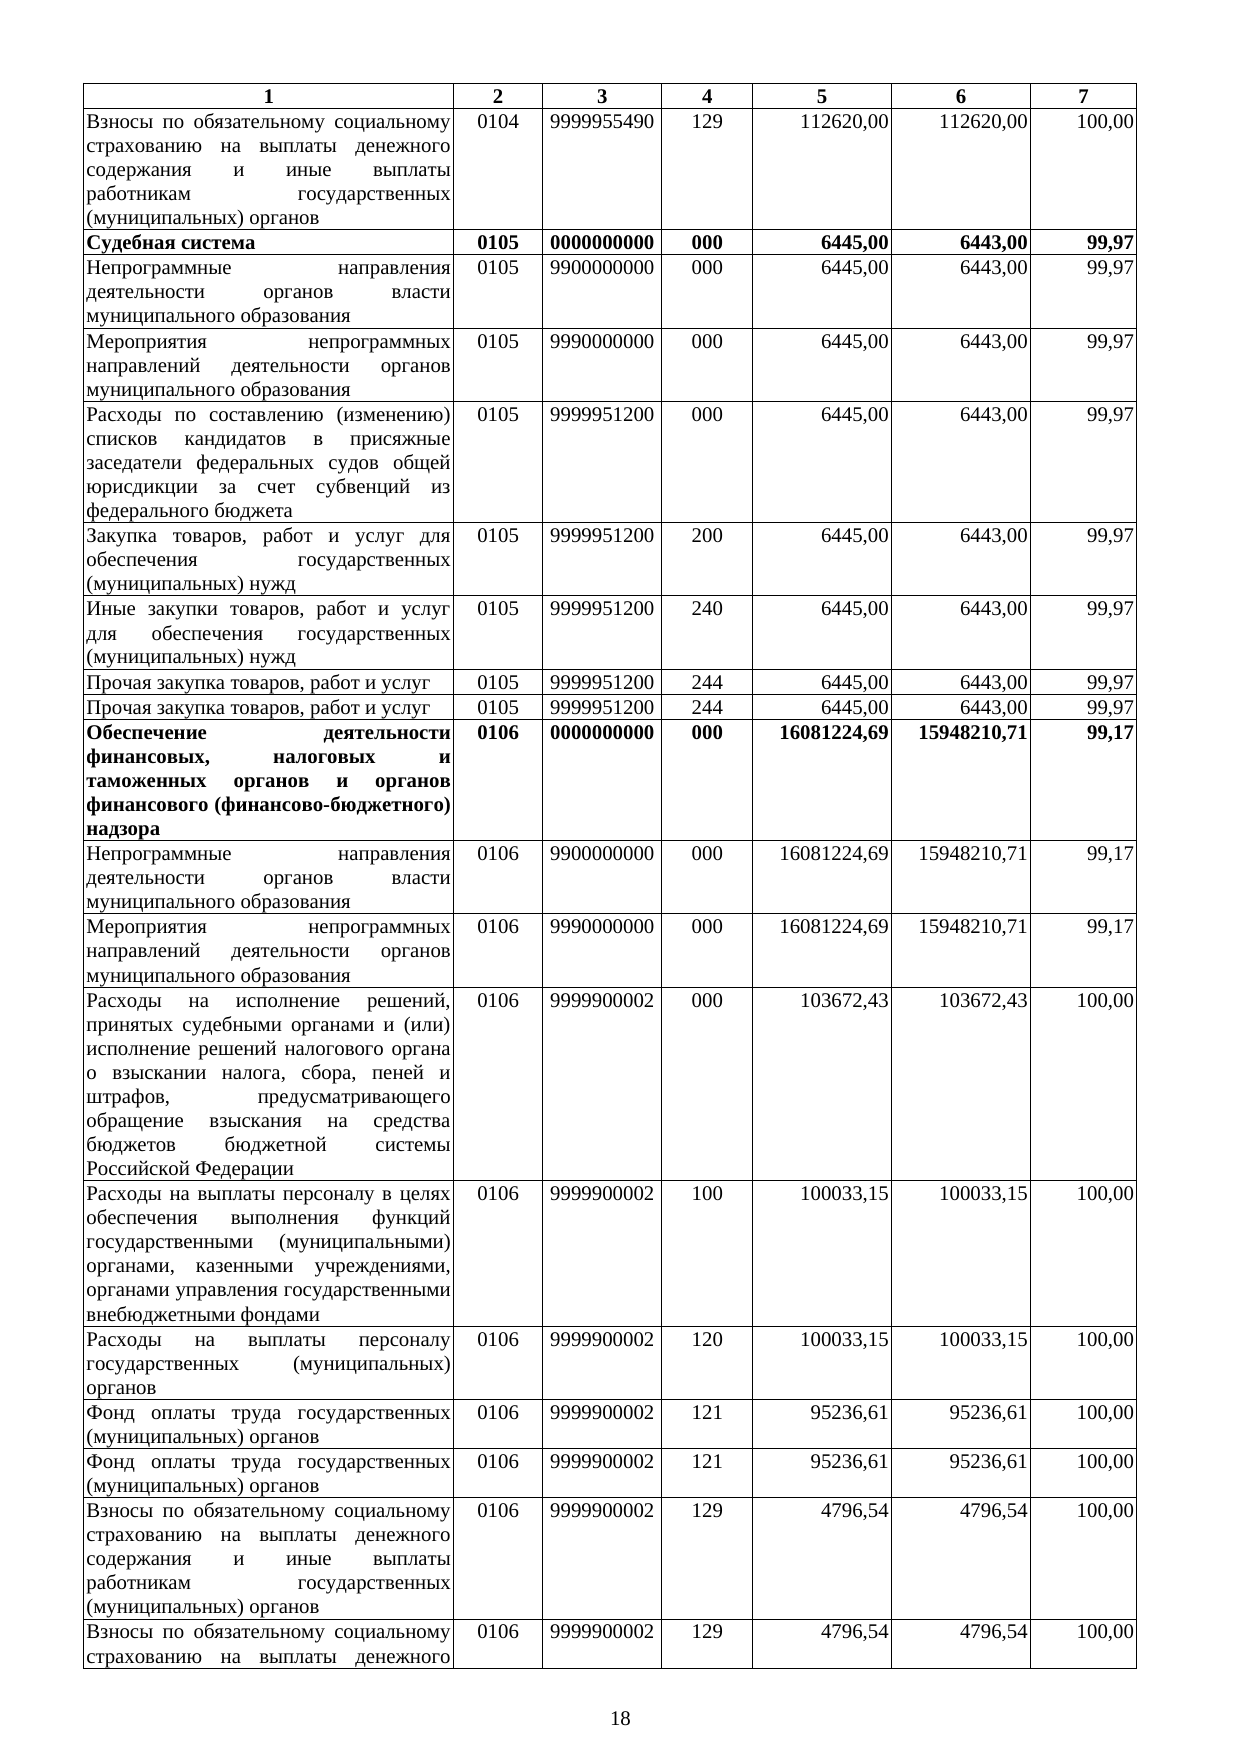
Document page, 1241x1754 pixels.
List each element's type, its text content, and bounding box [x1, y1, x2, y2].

table_cell 16081224,69 [753, 914, 891, 987]
table_cell 200 [662, 523, 752, 595]
table_cell 9999900002 [543, 1327, 661, 1399]
table_cell 99,97 [1031, 670, 1136, 694]
table_cell 0106 [454, 1620, 542, 1668]
table_cell 112620,00 [892, 109, 1030, 229]
table_cell 4796,54 [892, 1498, 1030, 1618]
table_cell 0000000000 [543, 230, 661, 254]
table_header 7 [1031, 84, 1136, 108]
table_cell Мероприятия непрограммных направлений деятельности органов муниципального образования [84, 329, 453, 401]
table_cell 6445,00 [753, 596, 891, 668]
table_cell 95236,61 [892, 1449, 1030, 1497]
table_cell 15948210,71 [892, 841, 1030, 913]
table_cell 100 [662, 1181, 752, 1326]
table_cell 6443,00 [892, 230, 1030, 254]
table_cell Иные закупки товаров, работ и услуг для обеспечения государственных (муниципальных) нужд [84, 596, 453, 668]
table_cell Расходы по составлению (изменению) списков кандидатов в присяжные заседатели федеральных судов общей юрисдикции за счет субвенций из федерального бюджета [84, 402, 453, 522]
table_cell 0106 [454, 1327, 542, 1399]
table_cell 9999951200 [543, 402, 661, 522]
table_cell 103672,43 [892, 988, 1030, 1180]
table_cell 16081224,69 [753, 841, 891, 913]
table_cell Непрограммные направления деятельности органов власти муниципального образования [84, 841, 453, 913]
table_cell 6445,00 [753, 329, 891, 401]
table_cell 15948210,71 [892, 914, 1030, 987]
table_cell 9900000000 [543, 255, 661, 327]
table_cell 0106 [454, 1498, 542, 1618]
table_cell 0105 [454, 695, 542, 719]
table_cell 100033,15 [892, 1181, 1030, 1326]
table_cell 0106 [454, 1449, 542, 1497]
table_cell 0105 [454, 523, 542, 595]
table_cell 99,17 [1031, 914, 1136, 987]
table_cell Расходы на исполнение решений, принятых судебными органами и (или) исполнение решений налогового органа о взыскании налога, сбора, пеней и штрафов, предусматривающего обращение взыскания на средства бюджетов бюджетной системы Российской Федерации [84, 988, 453, 1180]
table_cell Прочая закупка товаров, работ и услуг [84, 670, 453, 694]
table_cell 121 [662, 1400, 752, 1448]
table_cell 6445,00 [753, 255, 891, 327]
table_cell 0106 [454, 1181, 542, 1326]
table_cell Фонд оплаты труда государственных (муниципальных) органов [84, 1449, 453, 1497]
table_cell 4796,54 [753, 1620, 891, 1668]
table_cell 16081224,69 [753, 720, 891, 840]
table_cell 15948210,71 [892, 720, 1030, 840]
table_cell Закупка товаров, работ и услуг для обеспечения государственных (муниципальных) нужд [84, 523, 453, 595]
table_cell 99,17 [1031, 841, 1136, 913]
table_cell 129 [662, 1498, 752, 1618]
table_cell 0106 [454, 988, 542, 1180]
table_cell 000 [662, 230, 752, 254]
table_cell 9999900002 [543, 1449, 661, 1497]
table_cell 9990000000 [543, 914, 661, 987]
table_cell 6443,00 [892, 402, 1030, 522]
table_cell 9999951200 [543, 670, 661, 694]
table_cell 9990000000 [543, 329, 661, 401]
table_cell 0105 [454, 596, 542, 668]
table_cell Судебная система [84, 230, 453, 254]
table_cell 6445,00 [753, 523, 891, 595]
table_cell 95236,61 [892, 1400, 1030, 1448]
table_cell 6443,00 [892, 596, 1030, 668]
table_cell 100,00 [1031, 1449, 1136, 1497]
table_header 1 [84, 84, 453, 108]
table_cell 000 [662, 402, 752, 522]
table_cell 99,97 [1031, 230, 1136, 254]
table_cell 100,00 [1031, 1620, 1136, 1668]
table_cell 129 [662, 1620, 752, 1668]
table_cell 99,97 [1031, 596, 1136, 668]
table_cell 6443,00 [892, 255, 1030, 327]
table_cell 9999951200 [543, 695, 661, 719]
table_cell 0105 [454, 402, 542, 522]
table_header 6 [892, 84, 1030, 108]
table_cell 9999900002 [543, 1498, 661, 1618]
table_cell 9999900002 [543, 988, 661, 1180]
table_cell 244 [662, 695, 752, 719]
table_cell Мероприятия непрограммных направлений деятельности органов муниципального образования [84, 914, 453, 987]
table_cell 100,00 [1031, 988, 1136, 1180]
table_cell 0106 [454, 914, 542, 987]
table_cell 0105 [454, 670, 542, 694]
table_header 3 [543, 84, 661, 108]
table_cell 0000000000 [543, 720, 661, 840]
table_cell 99,97 [1031, 255, 1136, 327]
table_cell 9999951200 [543, 523, 661, 595]
table_cell 0106 [454, 720, 542, 840]
table_cell Прочая закупка товаров, работ и услуг [84, 695, 453, 719]
table_cell 0106 [454, 841, 542, 913]
table_cell 0106 [454, 1400, 542, 1448]
table_cell 99,97 [1031, 329, 1136, 401]
table_header 2 [454, 84, 542, 108]
table_cell 100,00 [1031, 109, 1136, 229]
table_cell 100,00 [1031, 1400, 1136, 1448]
table_cell 6443,00 [892, 523, 1030, 595]
table_cell 000 [662, 841, 752, 913]
table_cell 240 [662, 596, 752, 668]
table_cell Расходы на выплаты персоналу государственных (муниципальных) органов [84, 1327, 453, 1399]
table_cell 0105 [454, 230, 542, 254]
table_cell 100,00 [1031, 1327, 1136, 1399]
table_cell 000 [662, 329, 752, 401]
table_header 5 [753, 84, 891, 108]
table_cell 9999900002 [543, 1620, 661, 1668]
table_cell 6443,00 [892, 329, 1030, 401]
table_cell 100,00 [1031, 1498, 1136, 1618]
table_cell 9900000000 [543, 841, 661, 913]
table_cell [84, 1620, 453, 1668]
table_cell 99,17 [1031, 720, 1136, 840]
table_cell Непрограммные направления деятельности органов власти муниципального образования [84, 255, 453, 327]
table_cell 000 [662, 255, 752, 327]
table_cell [84, 1498, 453, 1618]
table_header 4 [662, 84, 752, 108]
table_cell Фонд оплаты труда государственных (муниципальных) органов [84, 1400, 453, 1448]
table_cell 99,97 [1031, 402, 1136, 522]
table_cell 000 [662, 988, 752, 1180]
table_cell 6445,00 [753, 670, 891, 694]
table_cell 112620,00 [753, 109, 891, 229]
table_cell 9999900002 [543, 1400, 661, 1448]
table_cell 6445,00 [753, 230, 891, 254]
table_cell 100033,15 [753, 1327, 891, 1399]
table_cell 100033,15 [892, 1327, 1030, 1399]
table_cell 129 [662, 109, 752, 229]
table_cell 95236,61 [753, 1449, 891, 1497]
table_cell 120 [662, 1327, 752, 1399]
table_cell 0105 [454, 255, 542, 327]
table_cell 6445,00 [753, 402, 891, 522]
table_cell 100033,15 [753, 1181, 891, 1326]
table_cell 9999951200 [543, 596, 661, 668]
table_cell 244 [662, 670, 752, 694]
table_cell 95236,61 [753, 1400, 891, 1448]
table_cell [84, 109, 453, 229]
table_cell 100,00 [1031, 1181, 1136, 1326]
table_cell 000 [662, 720, 752, 840]
table_cell 6443,00 [892, 695, 1030, 719]
table_cell Обеспечение деятельности финансовых, налоговых и таможенных органов и органов финансового (финансово-бюджетного) надзора [84, 720, 453, 840]
table_cell 6443,00 [892, 670, 1030, 694]
table_cell 121 [662, 1449, 752, 1497]
table_cell 4796,54 [753, 1498, 891, 1618]
table_cell 9999955490 [543, 109, 661, 229]
table_cell 99,97 [1031, 523, 1136, 595]
table_cell 0104 [454, 109, 542, 229]
table_cell 9999900002 [543, 1181, 661, 1326]
table_cell 0105 [454, 329, 542, 401]
table_cell 103672,43 [753, 988, 891, 1180]
table_cell 99,97 [1031, 695, 1136, 719]
table_cell 6445,00 [753, 695, 891, 719]
table_cell 000 [662, 914, 752, 987]
table_cell 4796,54 [892, 1620, 1030, 1668]
